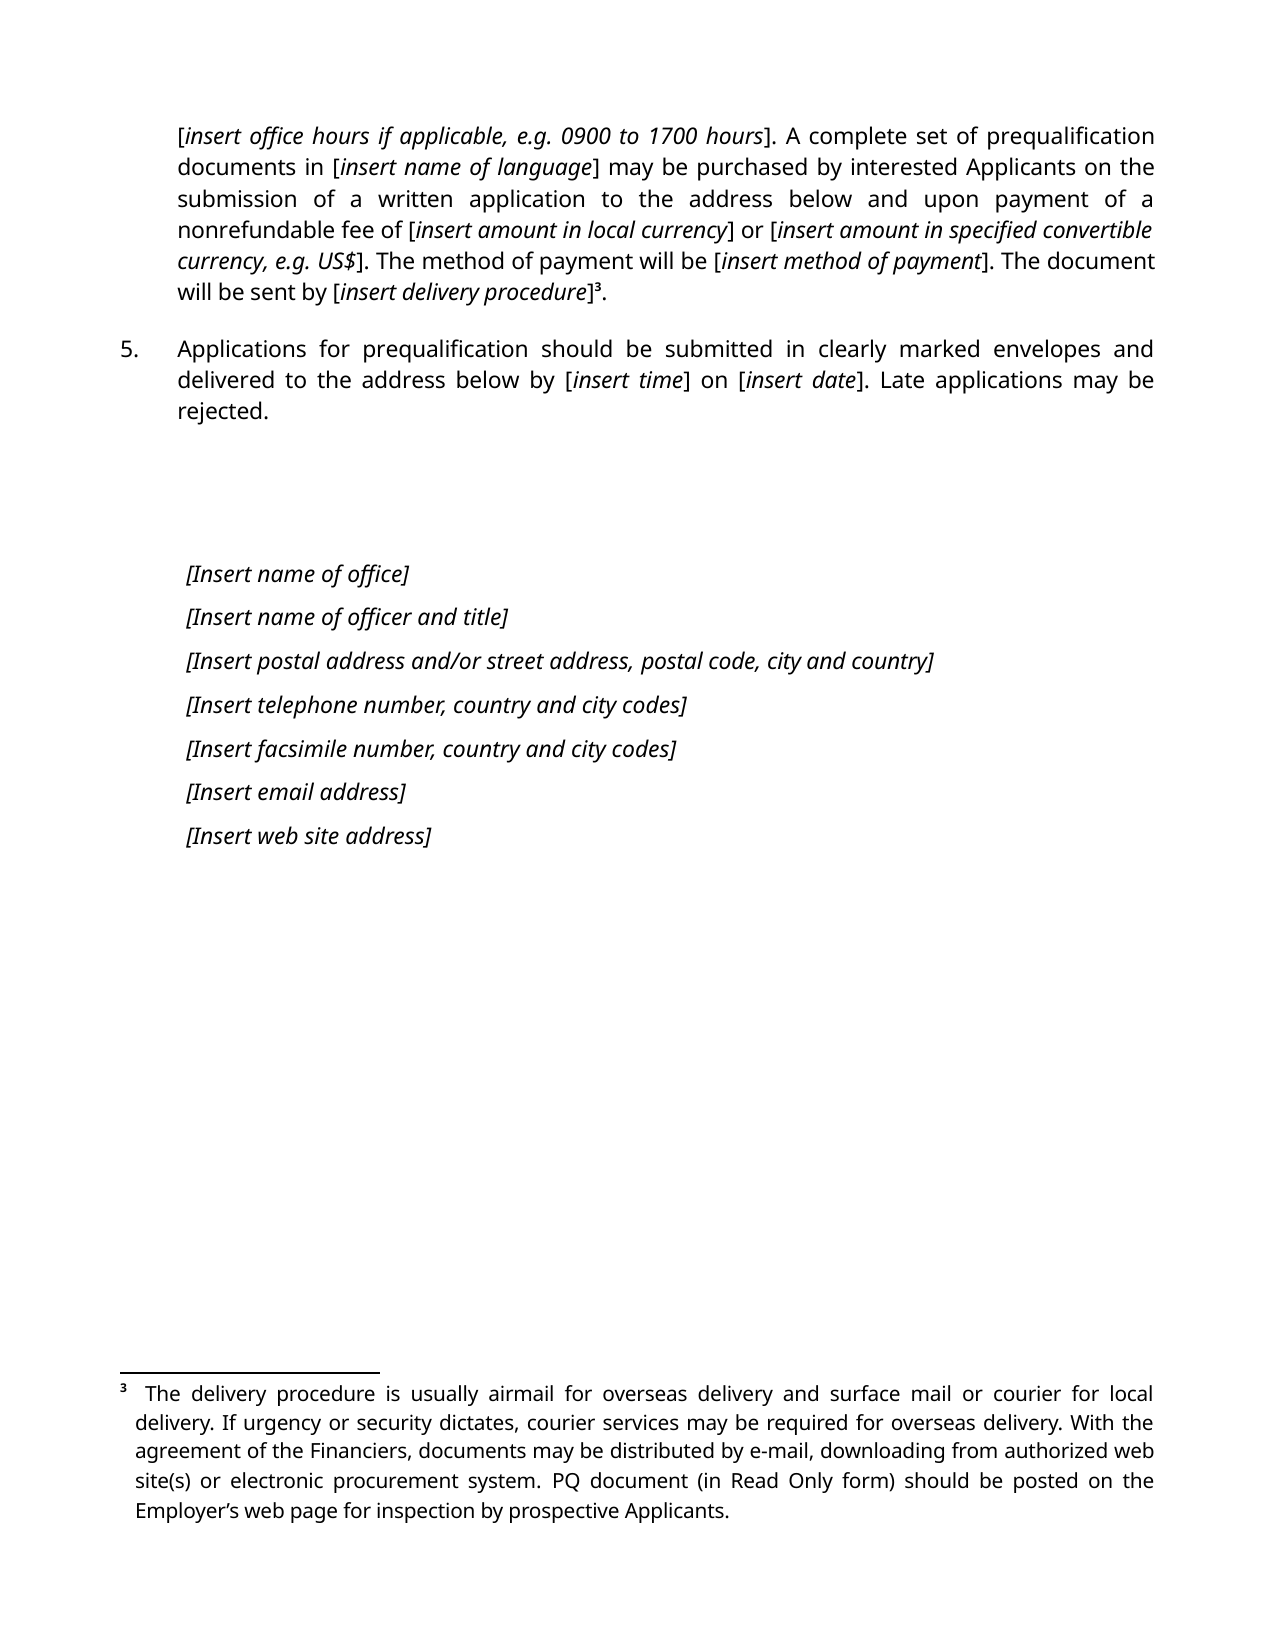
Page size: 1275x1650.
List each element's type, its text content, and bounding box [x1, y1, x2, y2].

text [Insert web site address] [186, 820, 1155, 851]
text [Insert postal address and/or street address, postal code, city and country] [186, 645, 1155, 676]
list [120, 120, 1155, 307]
text [Insert name of officer and title] [186, 601, 1155, 632]
text [Insert facsimile number, country and city codes] [186, 732, 1155, 764]
list Applications for prequalification should be submitted in clearly marked envelopes and delivered to the address below by [insert time] on [insert date]. Late applications may be rejected. [120, 332, 1155, 426]
text [Insert email address] [186, 776, 1155, 807]
text [Insert name of office] [186, 557, 1155, 589]
text [Insert telephone number, country and city codes] [186, 689, 1155, 720]
